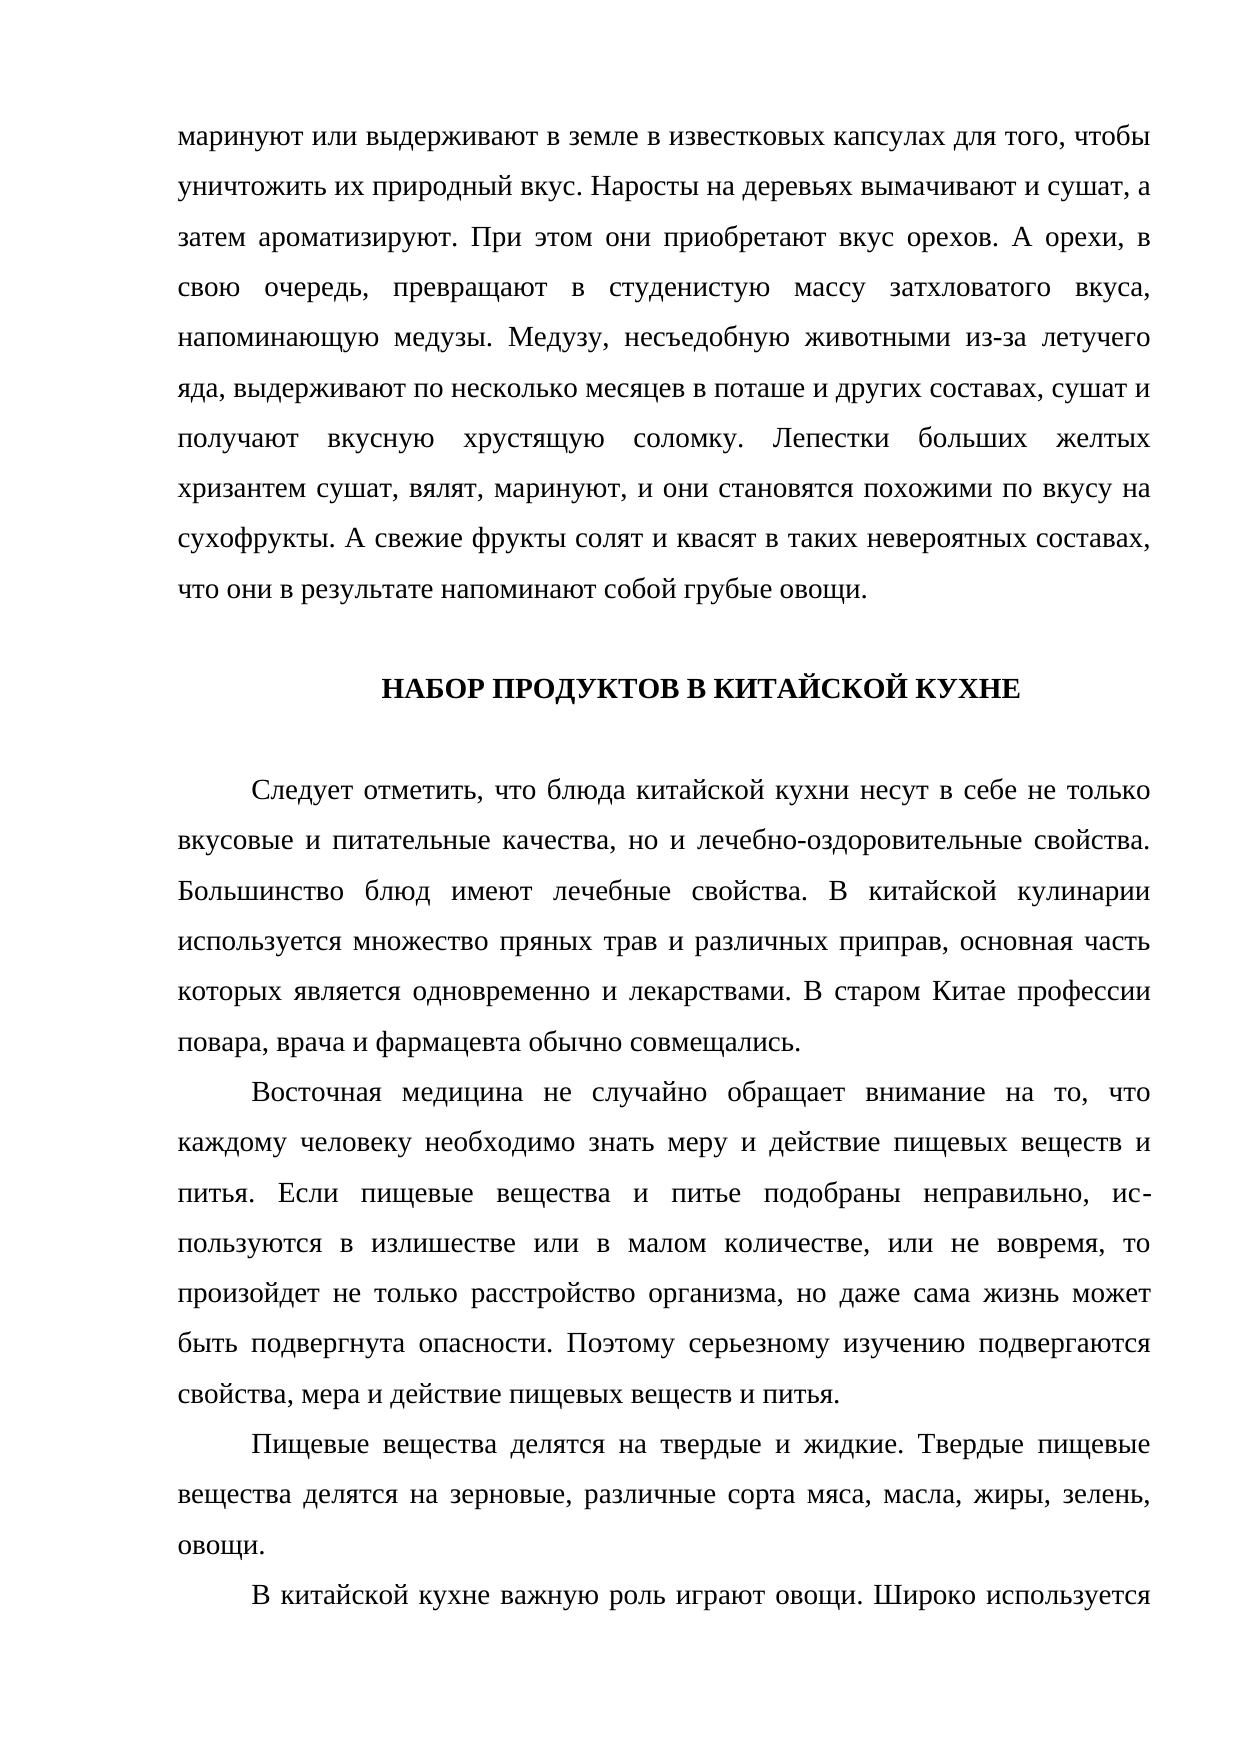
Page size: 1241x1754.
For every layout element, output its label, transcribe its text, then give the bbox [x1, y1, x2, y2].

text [177, 1577, 1152, 1611]
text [177, 118, 1152, 604]
text Восточная медицина не случайно обращает внимание на то, что каждому человеку необходимо знать меру и действие пищевых веществ и питья. Если пищевые вещества и питье подобраны неправильно, используются в излишестве или в малом количестве, или не вовремя, то произойдет не только расстройство организма, но даже сама жизнь может быть подвергнута опасности. Поэтому серьезному изучению подвергаются свойства, мера и действие пищевых веществ и питья. [177, 1074, 1152, 1409]
text Следует отметить, что блюда китайской кухни несут в себе не только вкусовые и питательные качества, но и лечебно-оздоровительные свойства. Большинство блюд имеют лечебные свойства. В китайской кулинарии используется множество пряных трав и различных приправ, основная часть которых является одновременно и лекарствами. В старом Китае профессии повара, врача и фармацевта обычно совмещались. [177, 772, 1152, 1057]
text НАБОР ПРОДУКТОВ В КИТАЙСКОЙ КУХНЕ [177, 672, 1152, 705]
text Пищевые вещества делятся на твердые и жидкие. Твердые пищевые вещества делятся на зерновые, различные сорта мяса, масла, жиры, зелень, овощи. [177, 1426, 1152, 1560]
